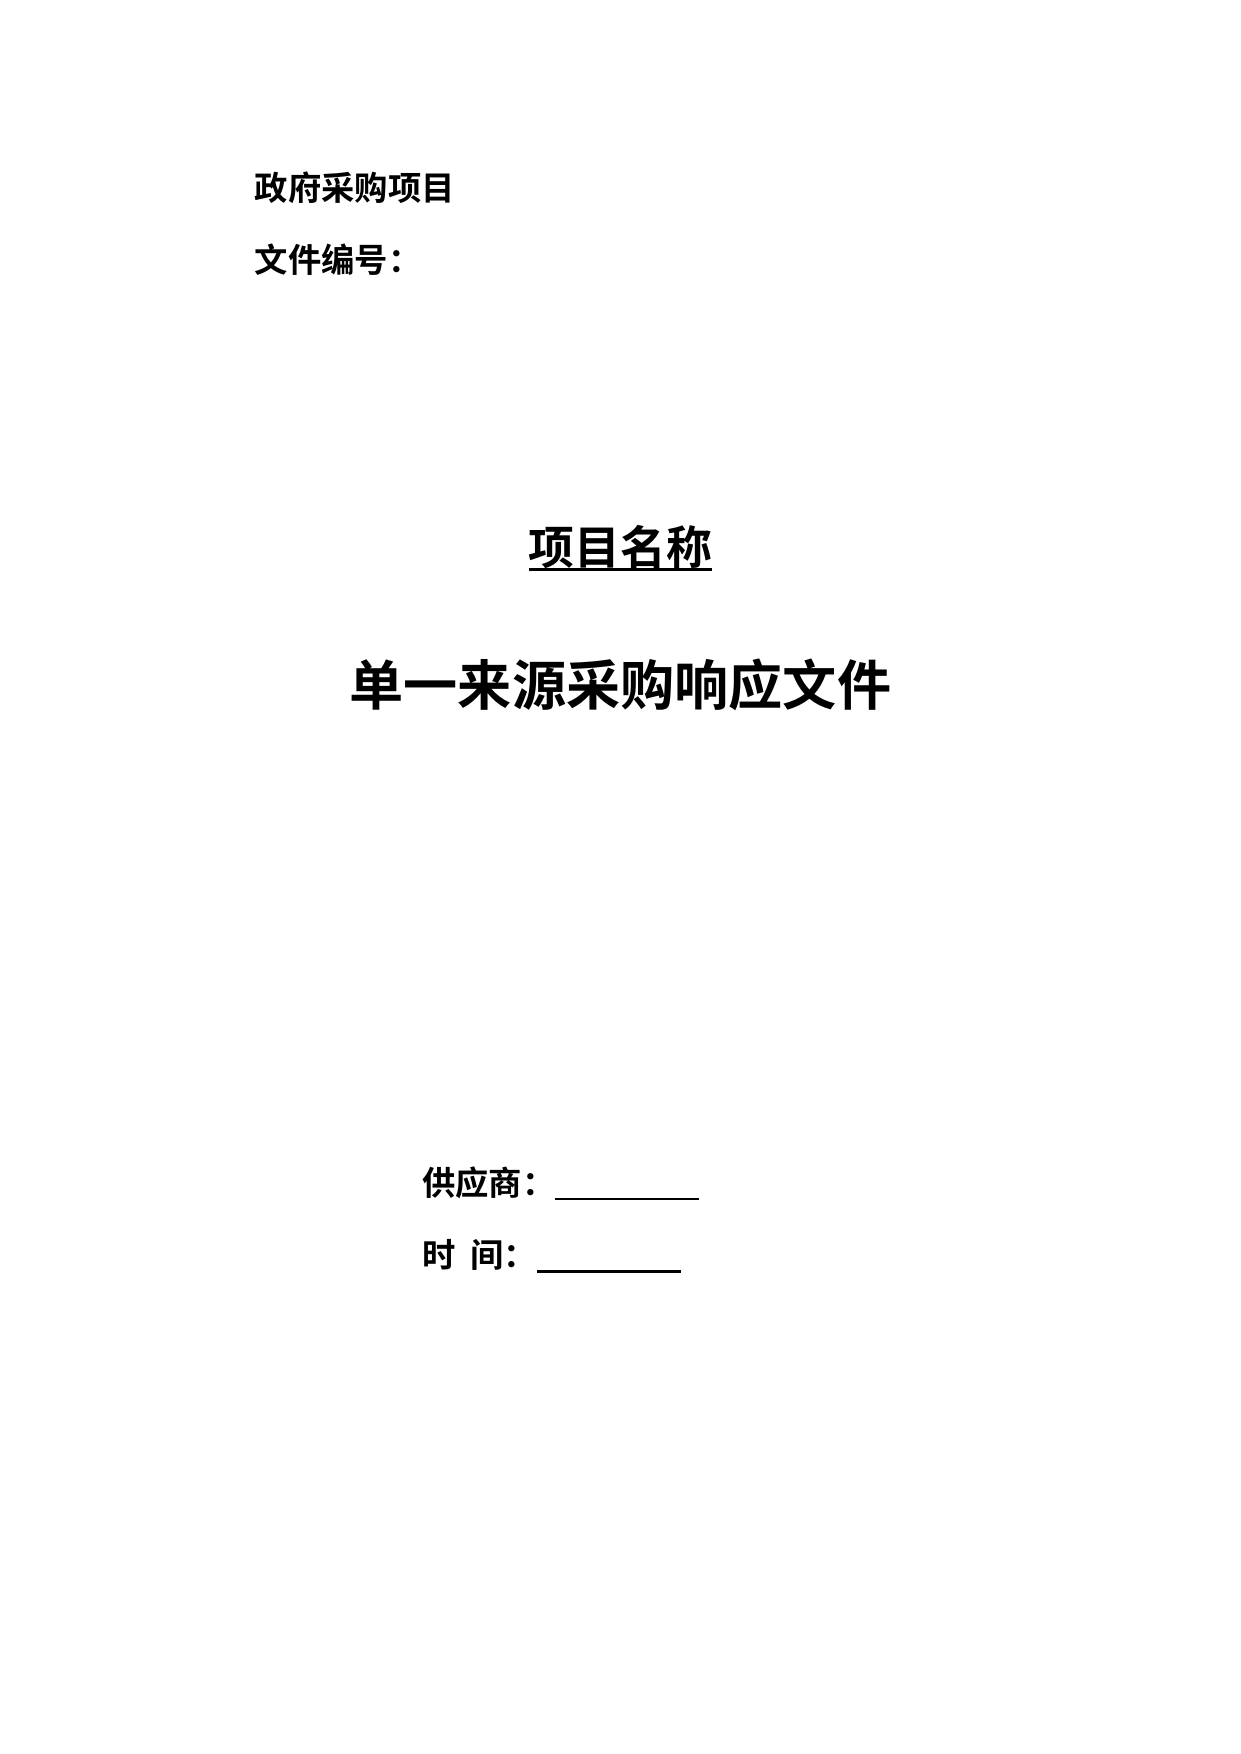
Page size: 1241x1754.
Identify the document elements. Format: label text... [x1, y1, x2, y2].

text 单一来源采购响应文件 [187, 643, 1053, 721]
text 时 间： [187, 1229, 1053, 1277]
text 政府采购项目 [187, 162, 1053, 210]
text 项目名称 [187, 511, 1053, 577]
text 供应商： [187, 1157, 1053, 1205]
text 文件编号： [187, 234, 1053, 282]
